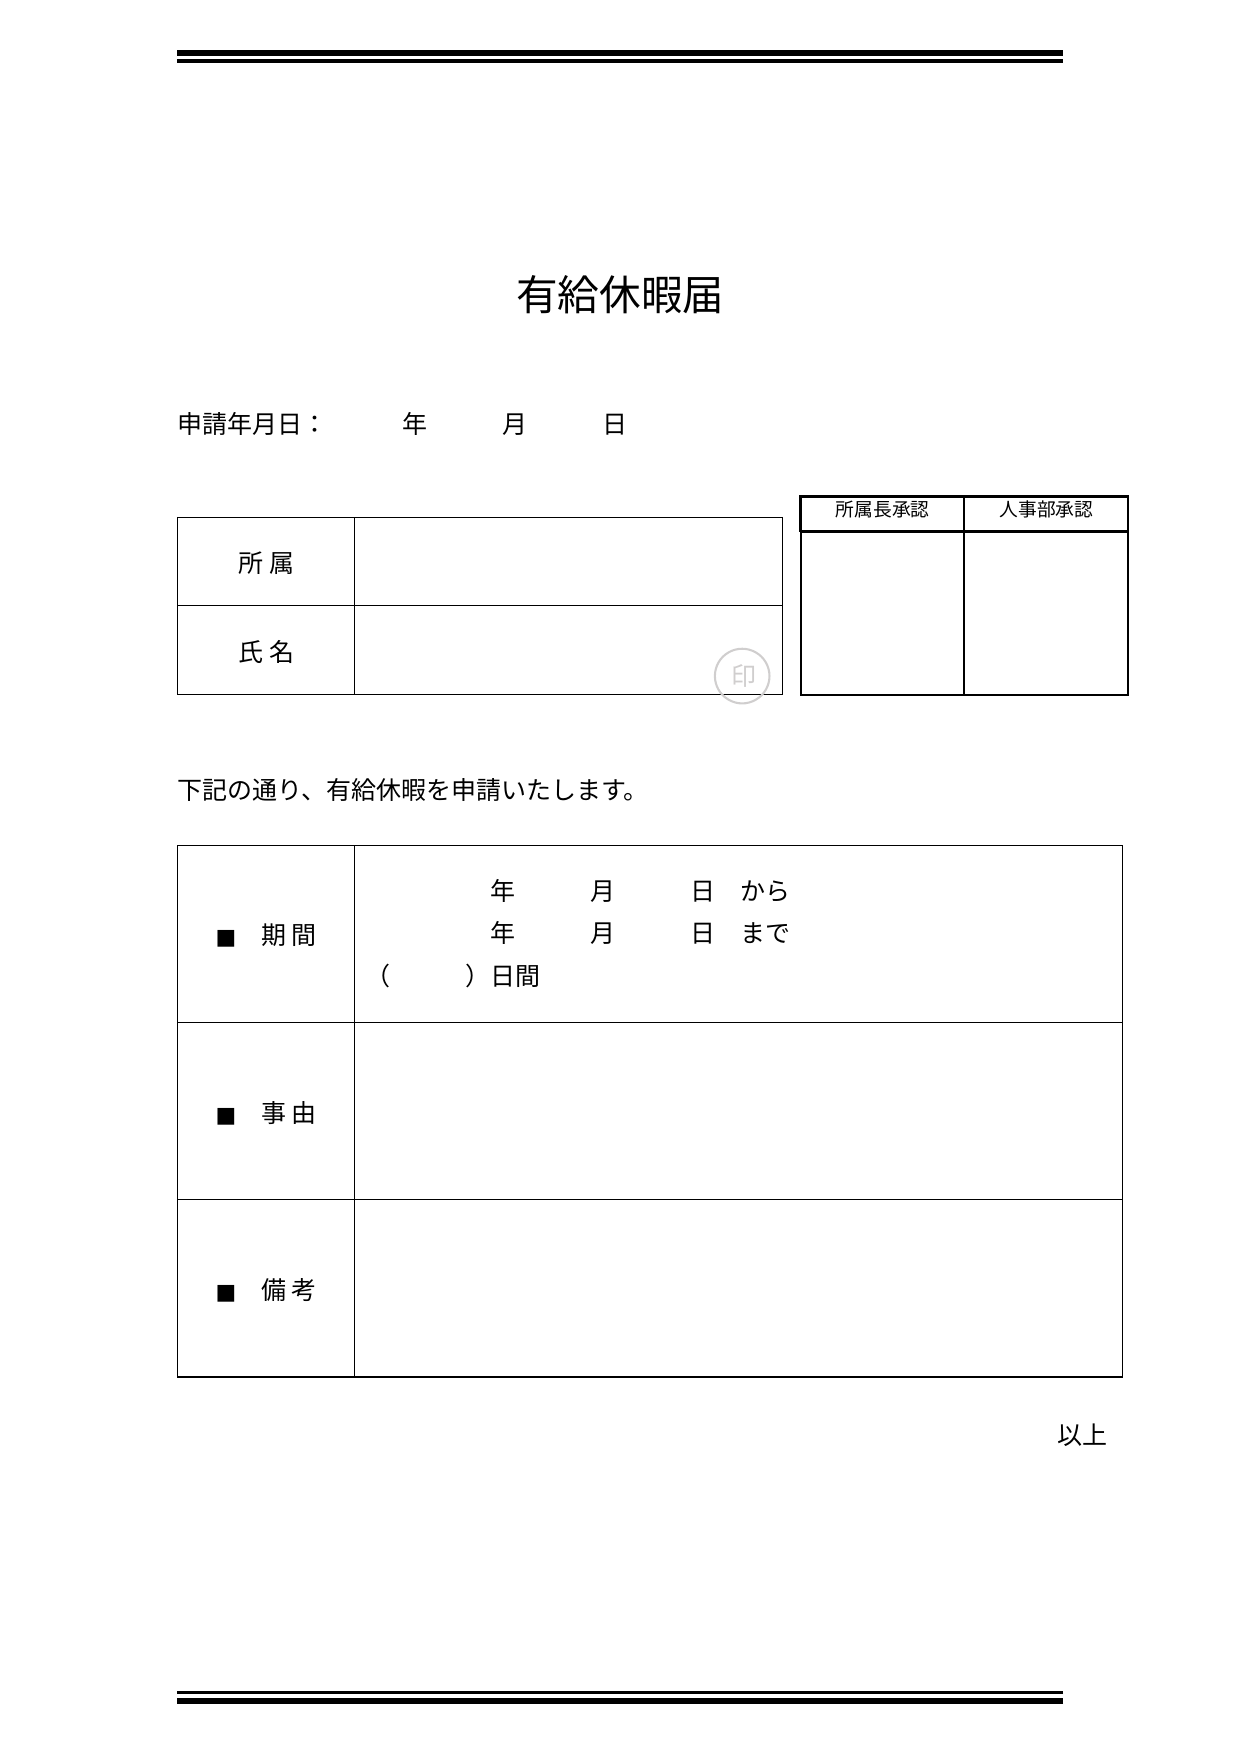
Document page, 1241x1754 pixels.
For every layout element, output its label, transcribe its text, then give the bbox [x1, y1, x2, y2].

table_cell 氏 名 [178, 606, 354, 694]
table_cell [355, 606, 782, 694]
text 以上 [177, 1415, 1107, 1452]
table_cell [355, 1023, 1122, 1199]
table_cell ■ 事 由 [178, 1023, 354, 1199]
text 有給休暇届 [177, 254, 1063, 329]
table_header [355, 518, 782, 605]
text 申請年月日： 年 月 日 [177, 404, 1063, 442]
text 下記の通り、有給休暇を申請いたします。 [177, 770, 1063, 807]
table_header ■ 期 間 [178, 846, 354, 1022]
table_cell [355, 1200, 1122, 1376]
table_cell ■ 備 考 [178, 1200, 354, 1376]
table_header 所 属 [178, 518, 354, 605]
table_header 年 月 日 から 年 月 日 まで （ ）日間 [355, 846, 1122, 1022]
